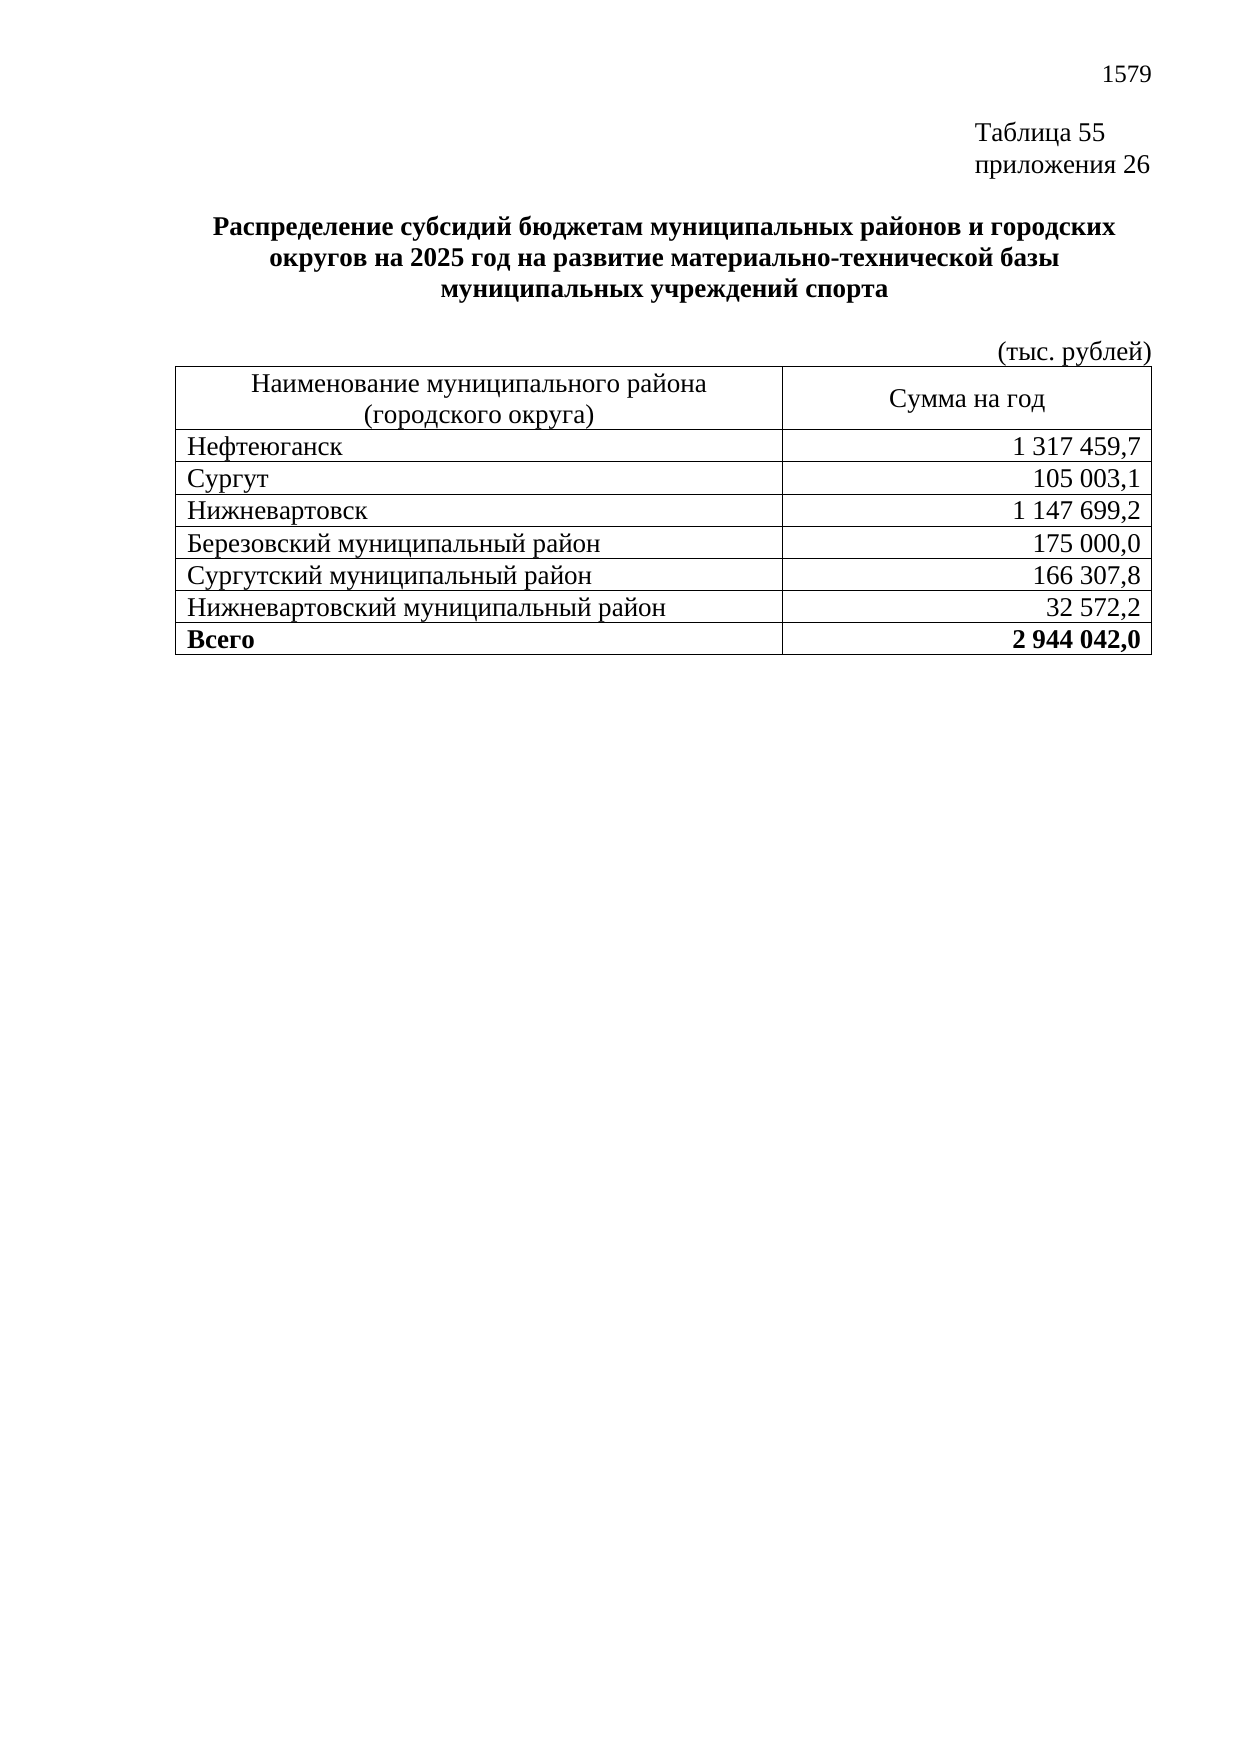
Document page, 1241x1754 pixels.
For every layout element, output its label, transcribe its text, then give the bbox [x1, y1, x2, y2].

table_header Сумма на год [783, 367, 1151, 429]
table_cell 1 317 459,7 [783, 430, 1151, 461]
table_cell Сургутский муниципальный район [176, 559, 782, 590]
table_cell Березовский муниципальный район [176, 527, 782, 558]
text Таблица 55 [974, 117, 1152, 148]
table_cell Нижневартовский муниципальный район [176, 591, 782, 622]
table_cell 2 944 042,0 [783, 623, 1151, 654]
table_cell 175 000,0 [783, 527, 1151, 558]
text приложения 26 [974, 148, 1152, 179]
table_cell Нижневартовск [176, 495, 782, 526]
table_header Наименование муниципального района (городского округа) [176, 367, 782, 429]
table_cell 1 147 699,2 [783, 495, 1151, 526]
table_cell 166 307,8 [783, 559, 1151, 590]
table_cell Всего [176, 623, 782, 654]
table_cell 105 003,1 [783, 462, 1151, 493]
table_cell 32 572,2 [783, 591, 1151, 622]
table_cell Сургут [176, 462, 782, 493]
text Распределение субсидий бюджетам муниципальных районов и городских округов на 2025 год на развитие материально-технической базы муниципальных учреждений спорта [177, 210, 1152, 303]
text (тыс. рублей) [177, 334, 1152, 366]
table_cell Нефтеюганск [176, 430, 782, 461]
